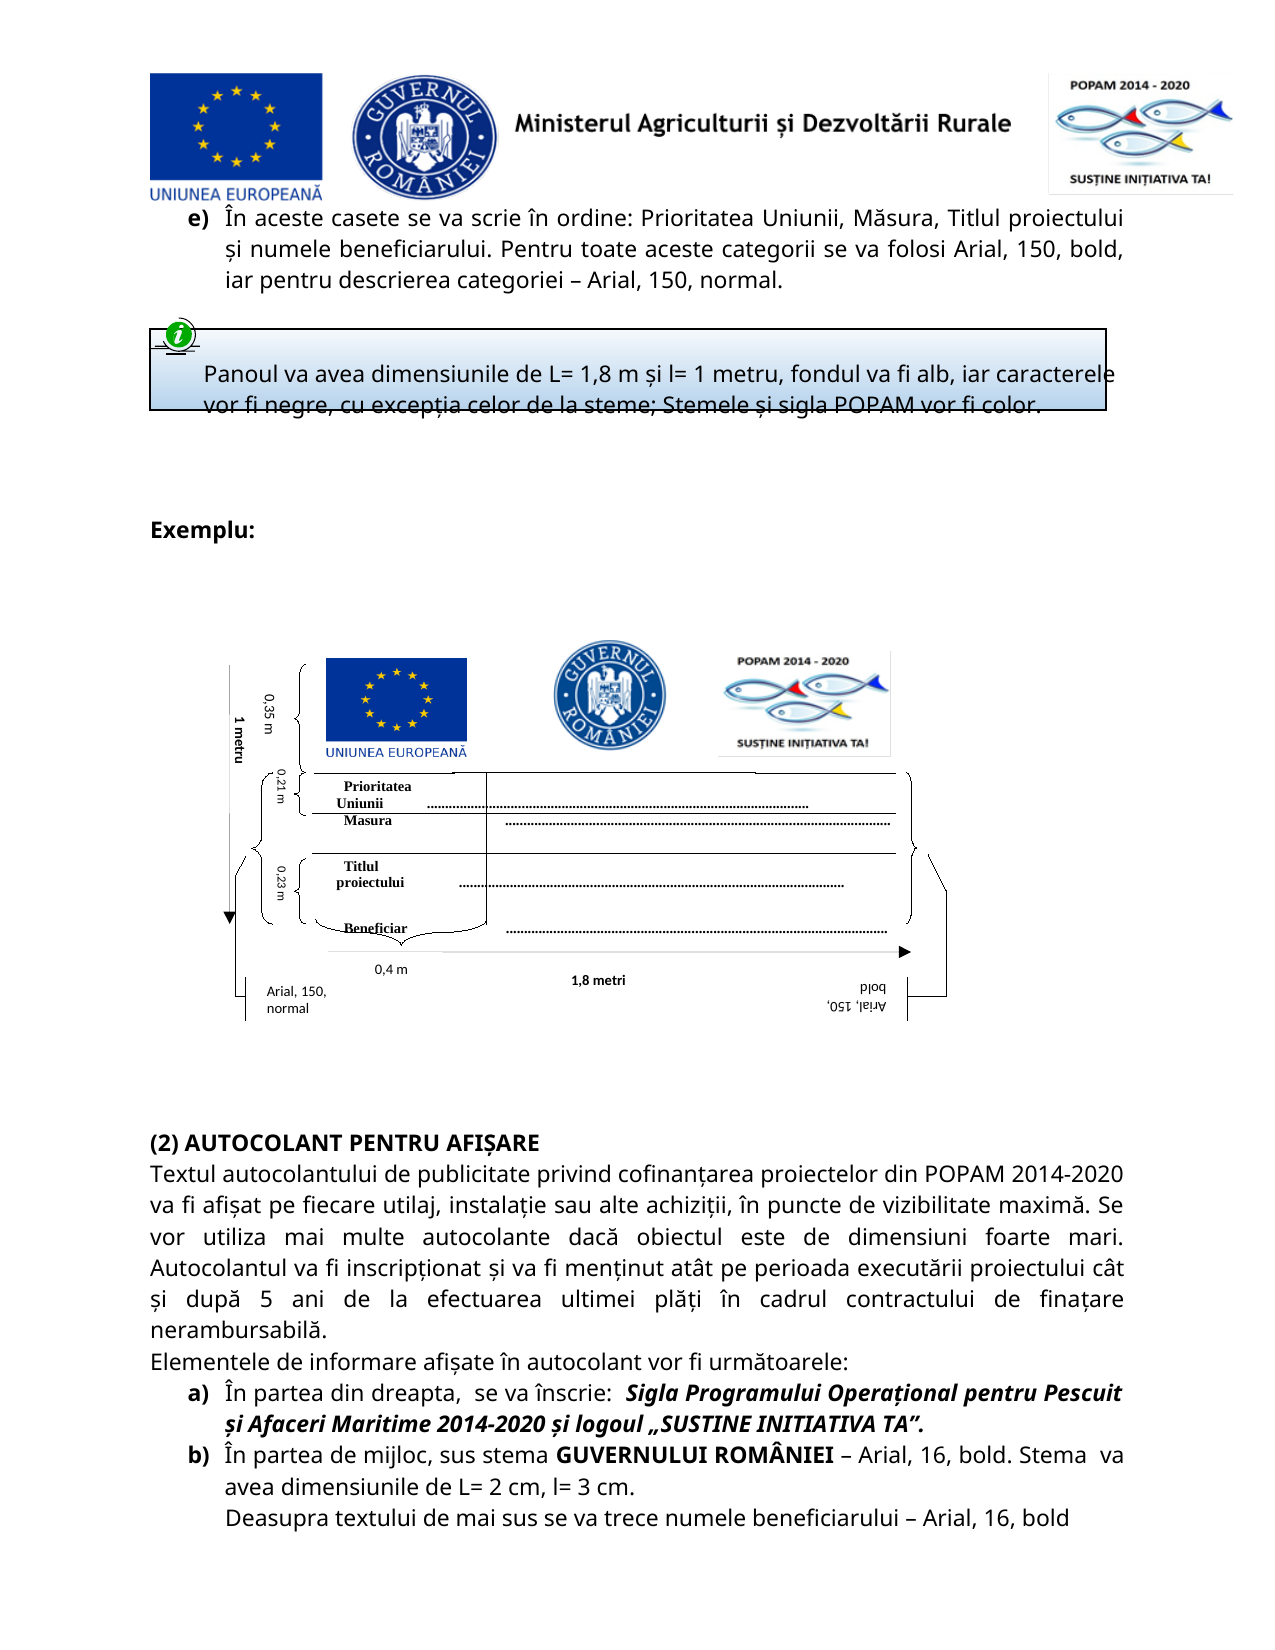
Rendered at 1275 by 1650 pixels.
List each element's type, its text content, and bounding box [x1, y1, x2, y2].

list În aceste casete se va scrie în ordine: Prioritatea Uniunii, Măsura, Titlul proiectului și numele beneficiarului. Pentru toate aceste categorii se va folosi Arial, 150, bold, iar pentru descrierea categoriei – Arial, 150, normal. [187, 202, 1125, 296]
picture [718, 651, 892, 758]
text Textul autocolantului de publicitate privind cofinanţarea proiectelor din POPAM 2014-2020 va fi afişat pe fiecare utilaj, instalaţie sau alte achiziţii, în puncte de vizibilitate maximă. Se vor utiliza mai multe autocolante dacă obiectul este de dimensiuni foarte mari. Autocolantul va fi inscripţionat şi va fi menținut atât pe perioada executării proiectului cât și după 5 ani de la efectuarea ultimei plăți în cadrul contractului de finațare nerambursabilă. [150, 1158, 1125, 1346]
text Panoul va avea dimensiunile de L= şi l= , fondul va fi alb, iar caracterele [150, 358, 1125, 389]
text Elementele de informare afişate în autocolant vor fi următoarele: [150, 1346, 1125, 1377]
text (2) AUTOCOLANT PENTRU AFIŞARE [150, 1127, 1125, 1158]
text vor fi negre, cu excepția celor de la steme; Stemele și sigla POPAM vor fi color. [150, 389, 1125, 421]
list În partea de mijloc, sus stema GUVERNULUI ROMÂNIEI – Arial, 16, bold. Stema va avea dimensiunile de L= 2 cm, l= 3 cm. [187, 1439, 1125, 1502]
picture [553, 639, 672, 751]
text Exemplu: [150, 514, 1125, 546]
picture [150, 73, 1234, 202]
list În partea din dreapta, se va înscrie: Sigla Programului Operaţional pentru Pescuit și Afaceri Maritime 2014-2020 şi logoul „SUSTINE INITIATIVA TA”. [187, 1377, 1125, 1439]
text Deasupra textului de mai sus se va trece numele beneficiarului – Arial, 16, bold [225, 1502, 1125, 1533]
picture [326, 658, 467, 757]
